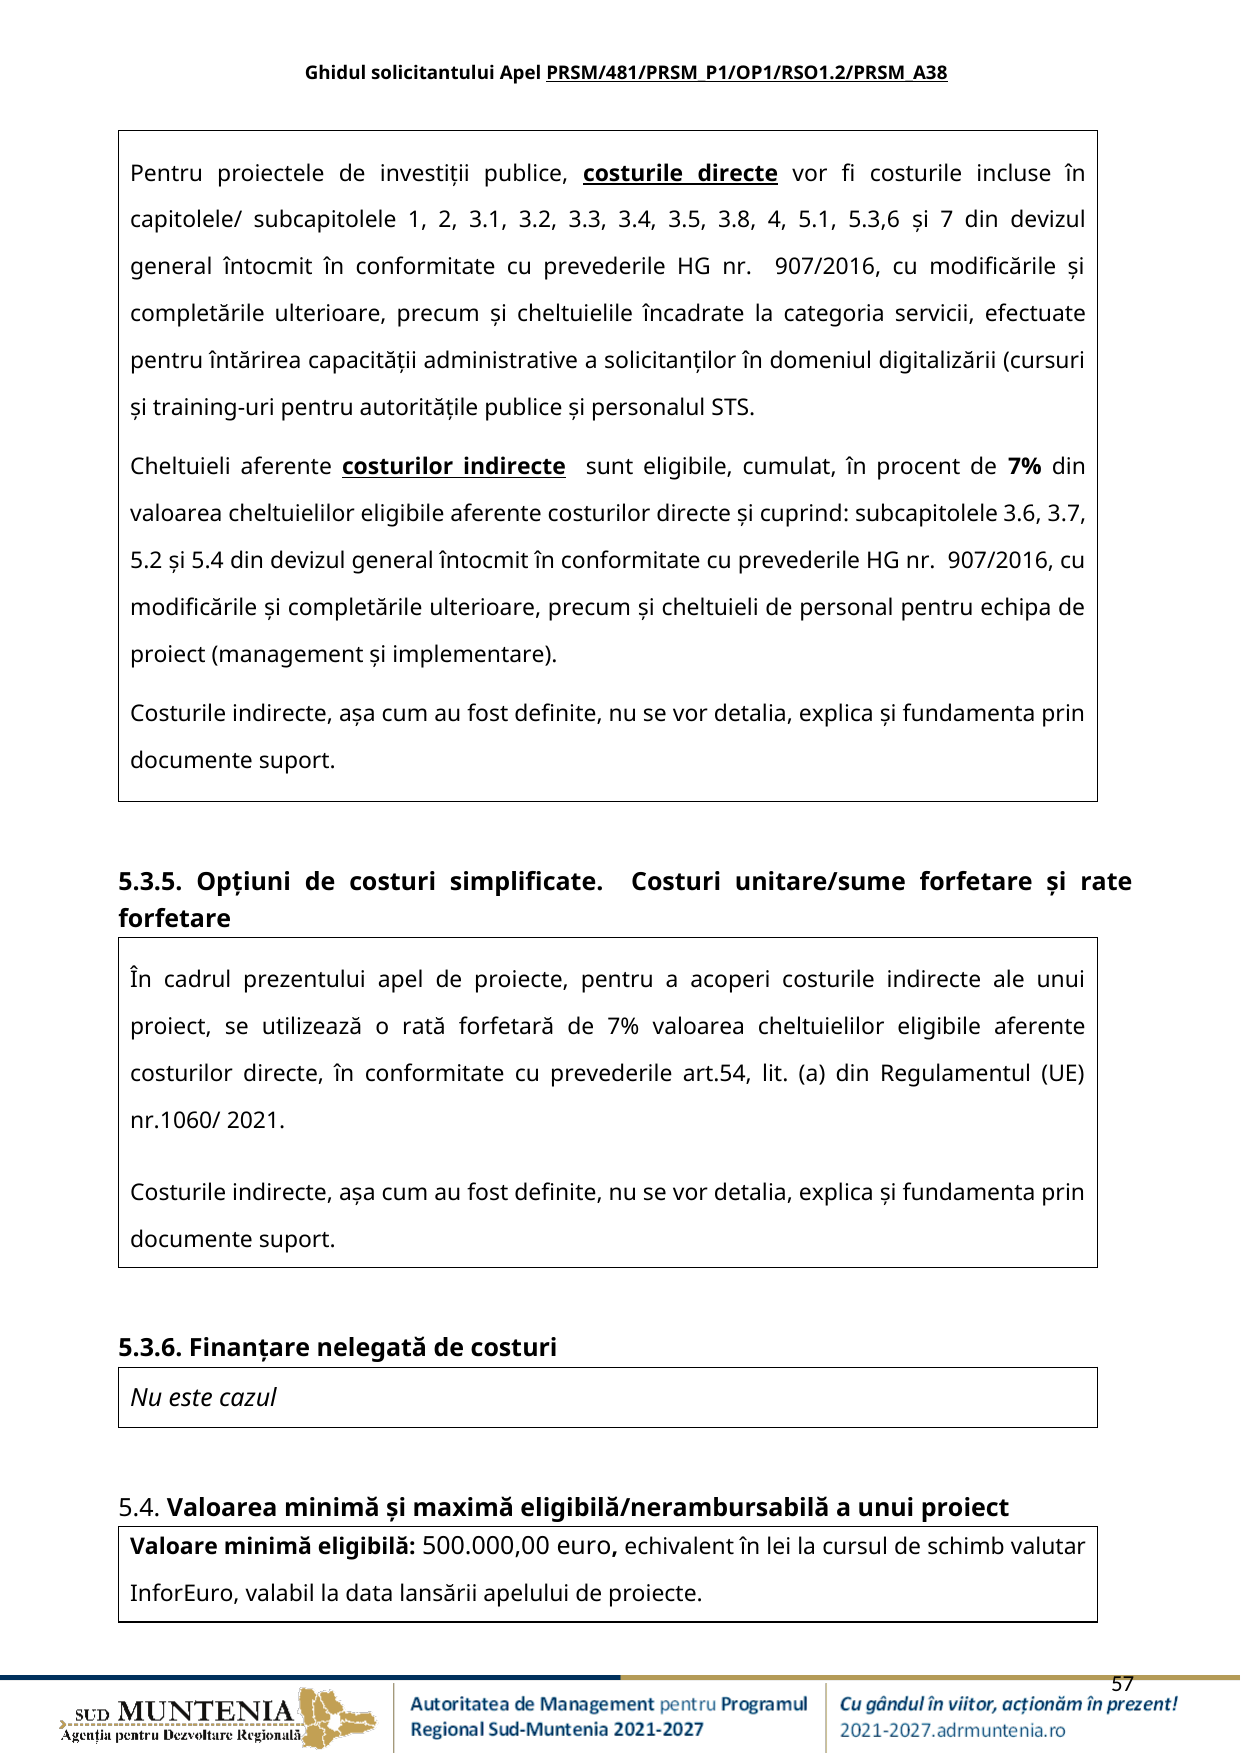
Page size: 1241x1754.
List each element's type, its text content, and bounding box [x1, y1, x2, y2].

subtitle 5.3.5. Opțiuni de costuri simplificate. Costuri unitare/sume forfetare și rate forfetare [118, 864, 1134, 934]
subtitle 5.4. Valoarea minimă și maximă eligibilă/nerambursabilă a unui proiect [118, 1489, 1134, 1523]
subtitle 5.3.6. Finanțare nelegată de costuri [118, 1330, 1134, 1364]
table_header În cadrul prezentului apel de proiecte, pentru a acoperi costurile indirecte ale unui proiect, se utilizează o rată forfetară de 7% valoarea cheltuielilor eligibile aferente costurilor directe, în conformitate cu prevederile art.54, lit. (a) din Regulamentul (UE) nr.1060/ 2021. Costurile indirecte, așa cum au fost definite, nu se vor detalia, explica și fundamenta prin documente suport. [119, 938, 1097, 1267]
picture [0, 1675, 1241, 1754]
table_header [119, 131, 1097, 801]
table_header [119, 1527, 1097, 1621]
table_header Nu este cazul [119, 1368, 1097, 1427]
